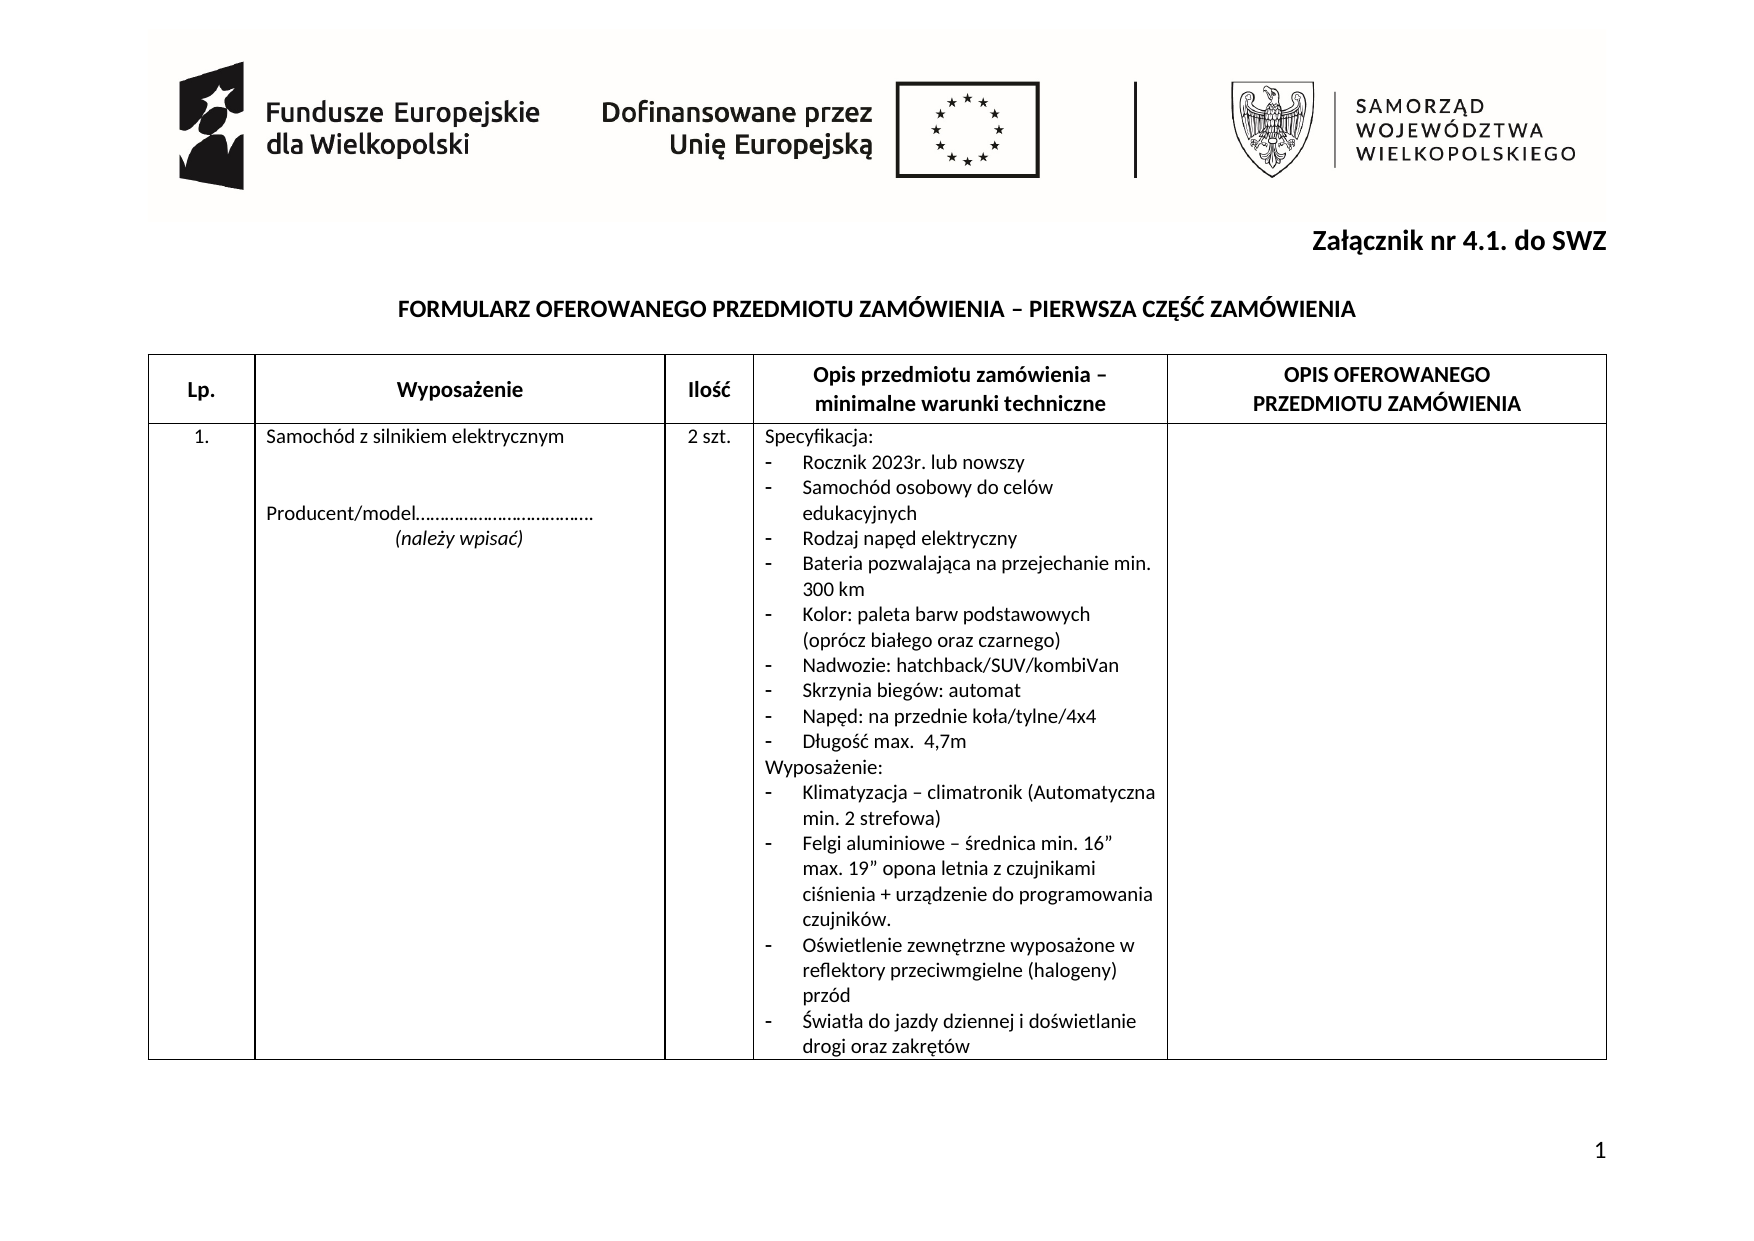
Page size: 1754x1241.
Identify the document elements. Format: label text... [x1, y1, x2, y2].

picture [147, 29, 1607, 222]
table_header Lp. [149, 355, 254, 422]
table_header OPIS OFEROWANEGO PRZEDMIOTU ZAMÓWIENIA [1168, 355, 1606, 422]
table_header Ilość [666, 355, 753, 422]
text FORMULARZ OFEROWANEGO PRZEDMIOTU ZAMÓWIENIA – PIERWSZA CZĘŚĆ ZAMÓWIENIA [148, 293, 1606, 323]
text Załącznik nr 4.1. do SWZ [148, 222, 1606, 257]
table_header Opis przedmiotu zamówienia – minimalne warunki techniczne [754, 355, 1167, 422]
table_cell Samochód z silnikiem elektrycznym Producent/model………………………………. (należy wpisać) [256, 424, 664, 1059]
table_cell [1168, 424, 1606, 1059]
table_cell 2 szt. [666, 424, 753, 1059]
table_header Wyposażenie [256, 355, 664, 422]
table_cell 1. [149, 424, 254, 1059]
